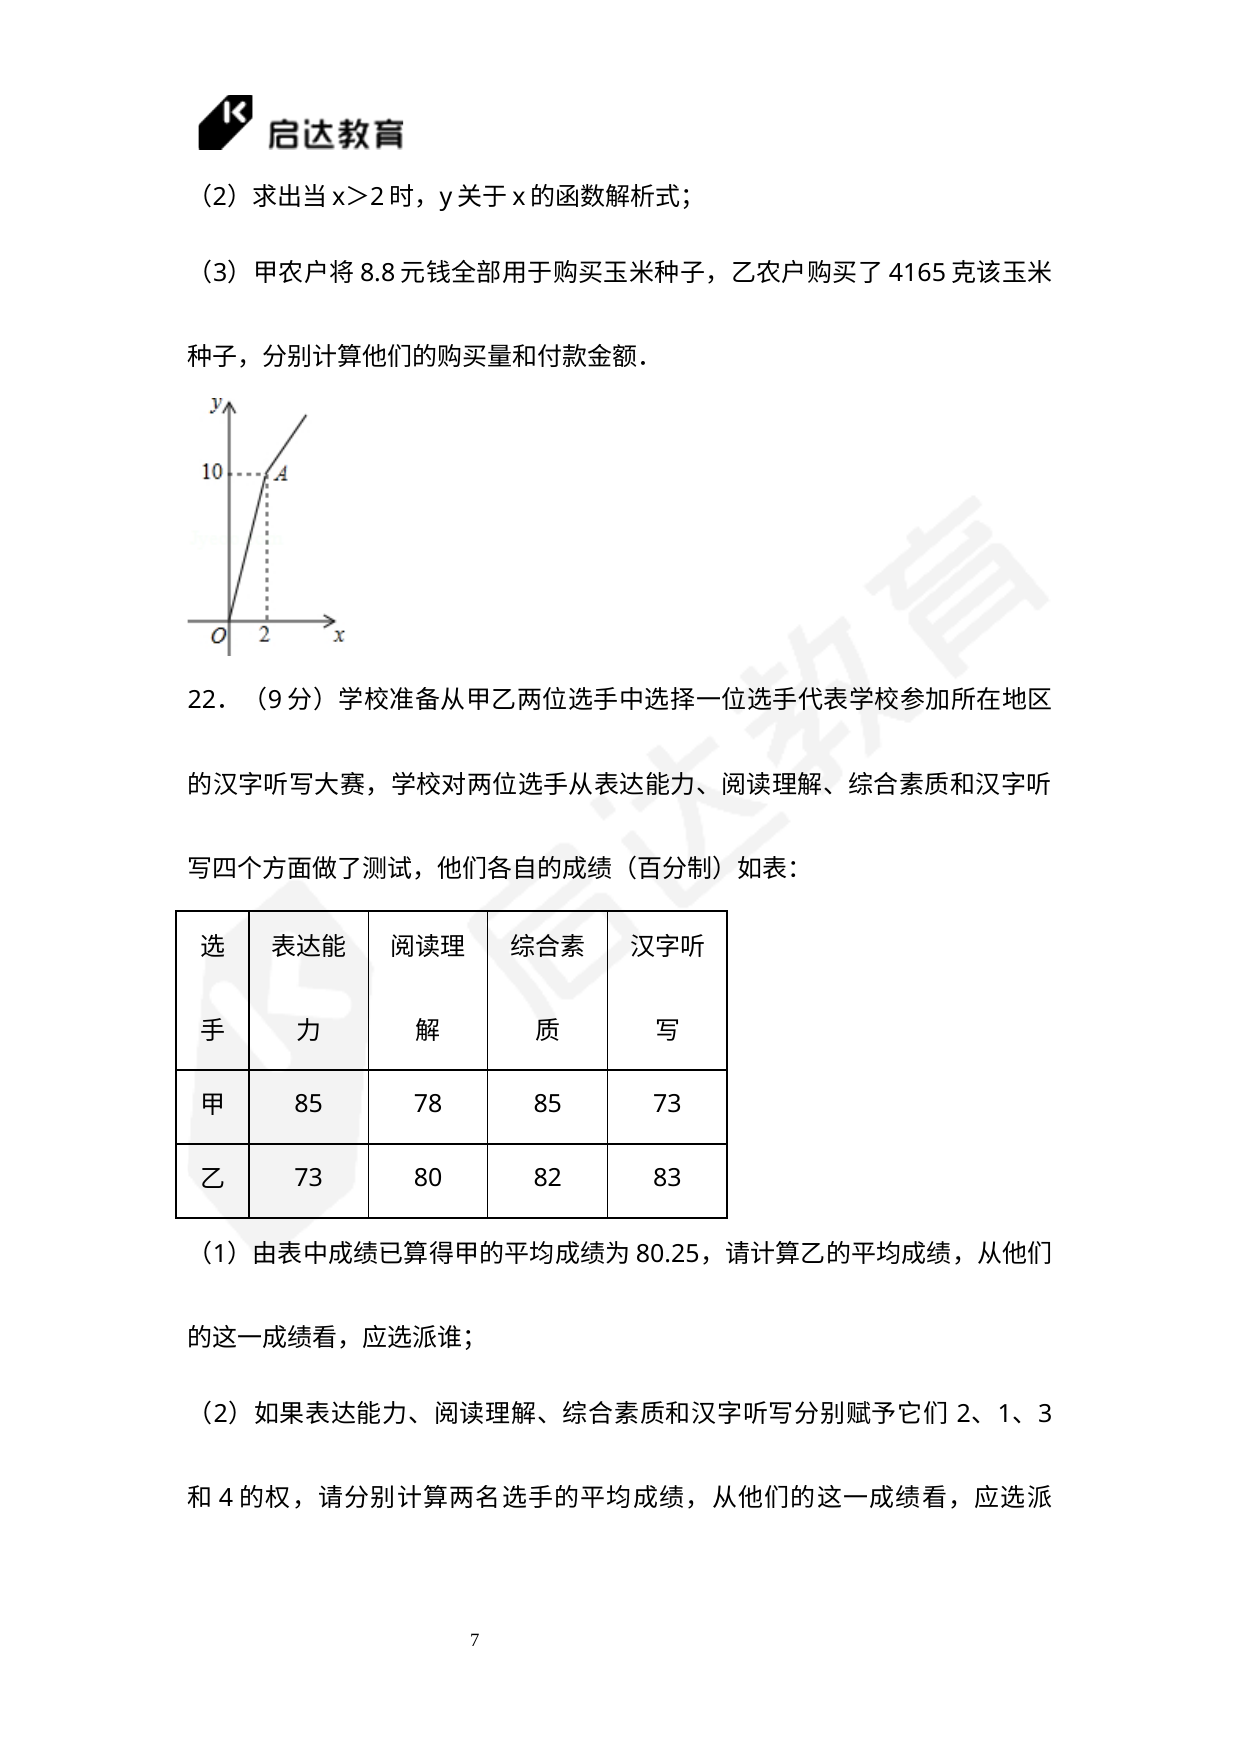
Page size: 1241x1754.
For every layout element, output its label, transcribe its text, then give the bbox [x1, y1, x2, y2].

text （2）求出当x＞2时，y关于x的函数解析式； [187, 162, 1053, 227]
text （1）由表中成绩已算得甲的平均成绩为80.25，请计算乙的平均成绩，从他们的这一成绩看，应选派谁； [187, 1219, 1053, 1368]
picture [198, 95, 404, 150]
table_cell 85 [250, 1071, 368, 1143]
picture [187, 398, 346, 656]
table_cell 73 [250, 1145, 368, 1217]
table_cell 82 [488, 1145, 607, 1217]
table_cell 85 [488, 1071, 607, 1143]
table_cell 甲 [177, 1071, 248, 1143]
table_header 选手 [177, 912, 248, 1069]
table_cell 80 [369, 1145, 487, 1217]
table_header 综合素质 [488, 912, 607, 1069]
text 22．（9分）学校准备从甲乙两位选手中选择一位选手代表学校参加所在地区的汉字听写大赛，学校对两位选手从表达能力、阅读理解、综合素质和汉字听写四个方面做了测试，他们各自的成绩（百分制）如表： [187, 666, 1053, 899]
table_header 汉字听写 [608, 912, 726, 1069]
text （3）甲农户将8.8元钱全部用于购买玉米种子，乙农户购买了4165克该玉米种子，分别计算他们的购买量和付款金额． [187, 238, 1053, 387]
table_header 阅读理解 [369, 912, 487, 1069]
text （2）如果表达能力、阅读理解、综合素质和汉字听写分别赋予它们2、1、3和4的权，请分别计算两名选手的平均成绩，从他们的这一成绩看，应选派谁． [187, 1379, 1053, 1528]
table_cell 83 [608, 1145, 726, 1217]
table_cell 73 [608, 1071, 726, 1143]
table_cell 78 [369, 1071, 487, 1143]
table_cell 乙 [177, 1145, 248, 1217]
table_header 表达能力 [250, 912, 368, 1069]
